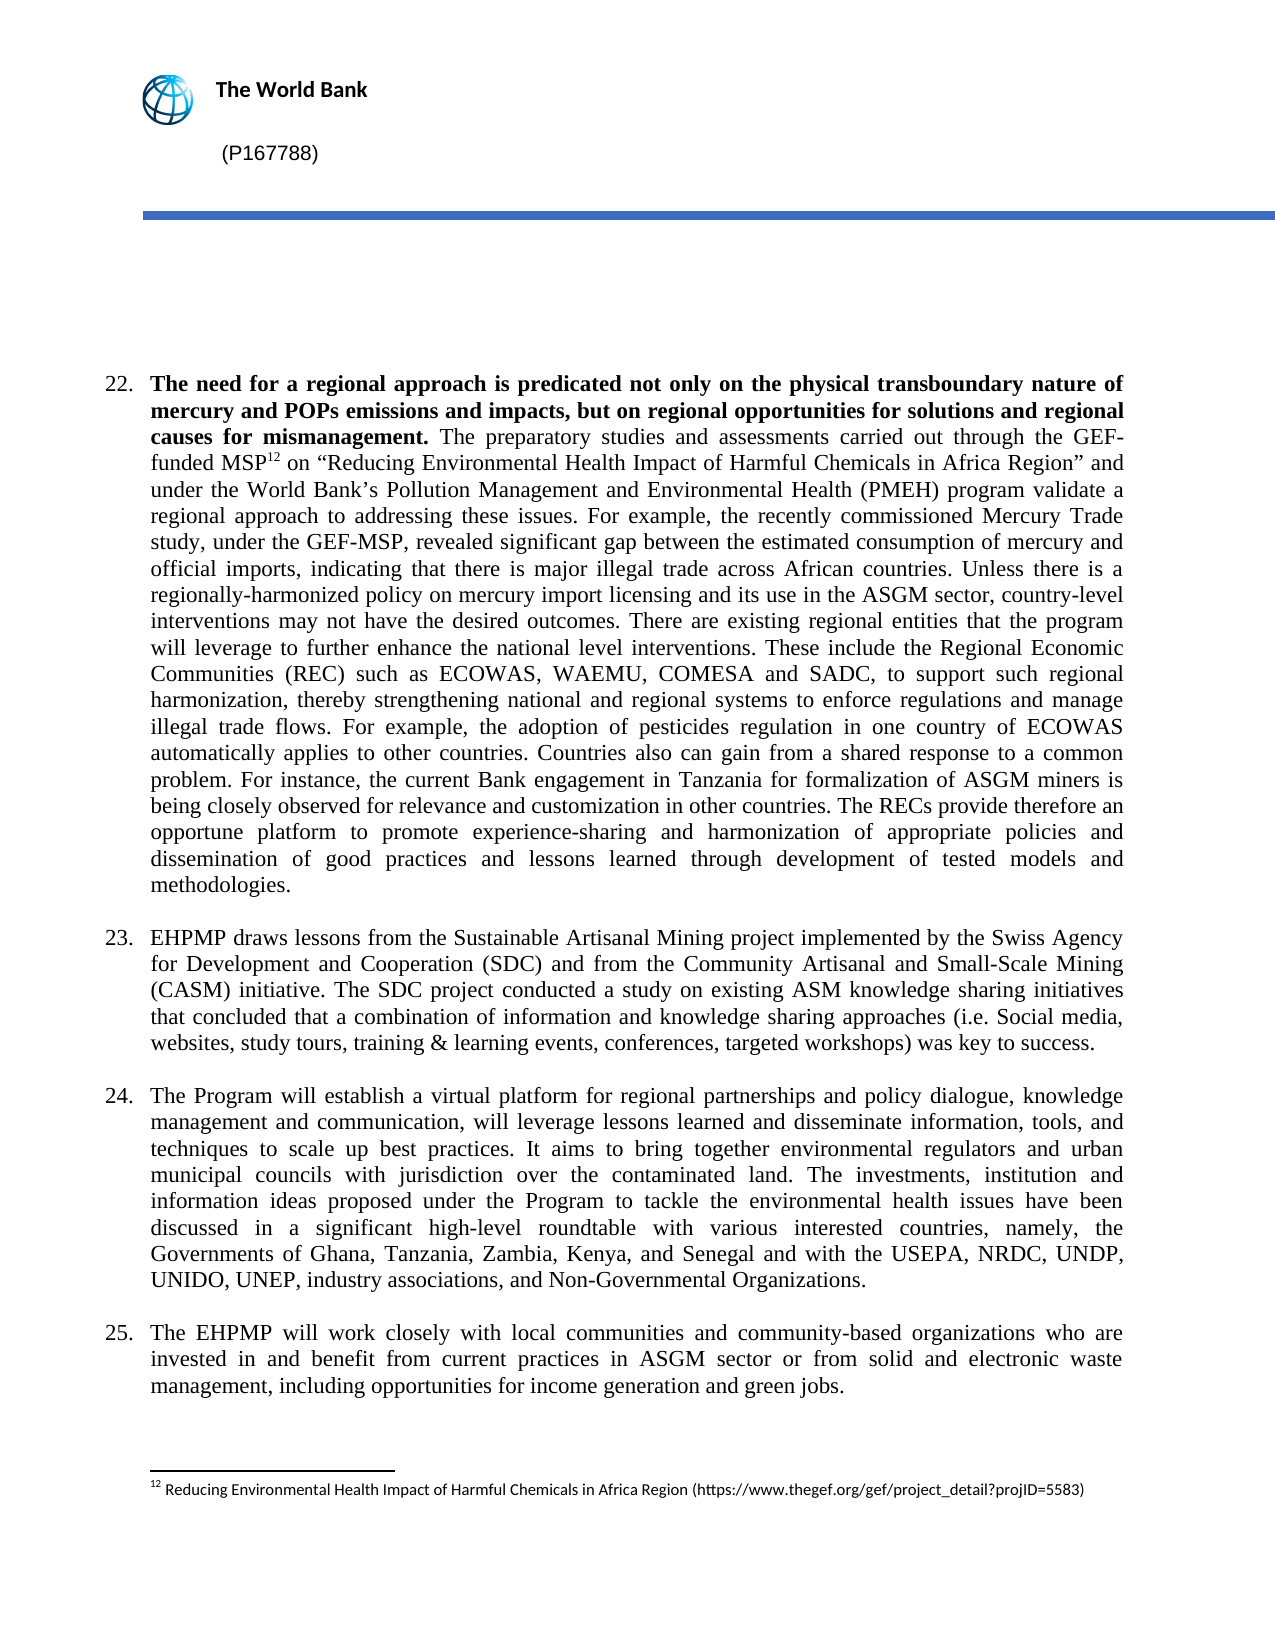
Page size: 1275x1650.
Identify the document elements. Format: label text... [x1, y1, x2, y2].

list The need for a regional approach is predicated not only on the physical transboundary nature of mercury and POPs emissions and impacts, but on regional opportunities for solutions and regional causes for mismanagement. The preparatory studies and assessments carried out through the GEF-funded MSP on “Reducing Environmental Health Impact of Harmful Chemicals in Africa Region” and under the World Bank’s Pollution Management and Environmental Health (PMEH) program validate a regional approach to addressing these issues. For example, the recently commissioned Mercury Trade study, under the GEF-MSP, revealed significant gap between the estimated consumption of mercury and official imports, indicating that there is major illegal trade across African countries. Unless there is a regionally-harmonized policy on mercury import licensing and its use in the ASGM sector, country-level interventions may not have the desired outcomes. There are existing regional entities that the program will leverage to further enhance the national level interventions. These include the Regional Economic Communities (REC) such as ECOWAS, WAEMU, COMESA and SADC, to support such regional harmonization, thereby strengthening national and regional systems to enforce regulations and manage illegal trade flows. For example, the adoption of pesticides regulation in one country of ECOWAS automatically applies to other countries. Countries also can gain from a shared response to a common problem. For instance, the current Bank engagement in Tanzania for formalization of ASGM miners is being closely observed for relevance and customization in other countries. The RECs provide therefore an opportune platform to promote experience-sharing and harmonization of appropriate policies and dissemination of good practices and lessons learned through development of tested models and methodologies. [105, 370, 1125, 897]
list EHPMP draws lessons from the Sustainable Artisanal Mining project implemented by the Swiss Agency for Development and Cooperation (SDC) and from the Community Artisanal and Small-Scale Mining (CASM) initiative. The SDC project conducted a study on existing ASM knowledge sharing initiatives that concluded that a combination of information and knowledge sharing approaches (i.e. Social media, websites, study tours, training & learning events, conferences, targeted workshops) was key to success. [105, 924, 1125, 1056]
list The EHPMP will work closely with local communities and community-based organizations who are invested in and benefit from current practices in ASGM sector or from solid and electronic waste management, including opportunities for income generation and green jobs. [105, 1319, 1125, 1398]
picture [174, 75, 194, 113]
picture [142, 75, 194, 125]
picture [158, 83, 166, 90]
list The Program will establish a virtual platform for regional partnerships and policy dialogue, knowledge management and communication, will leverage lessons learned and disseminate information, tools, and techniques to scale up best practices. It aims to bring together environmental regulators and urban municipal councils with jurisdiction over the contaminated land. The investments, institution and information ideas proposed under the Program to tackle the environmental health issues have been discussed in a significant high-level roundtable with various interested countries, namely, the Governments of Ghana, Tanzania, Zambia, Kenya, and Senegal and with the USEPA, NRDC, UNDP, UNIDO, UNEP, industry associations, and Non-Governmental Organizations. [105, 1082, 1125, 1293]
picture [166, 86, 172, 94]
